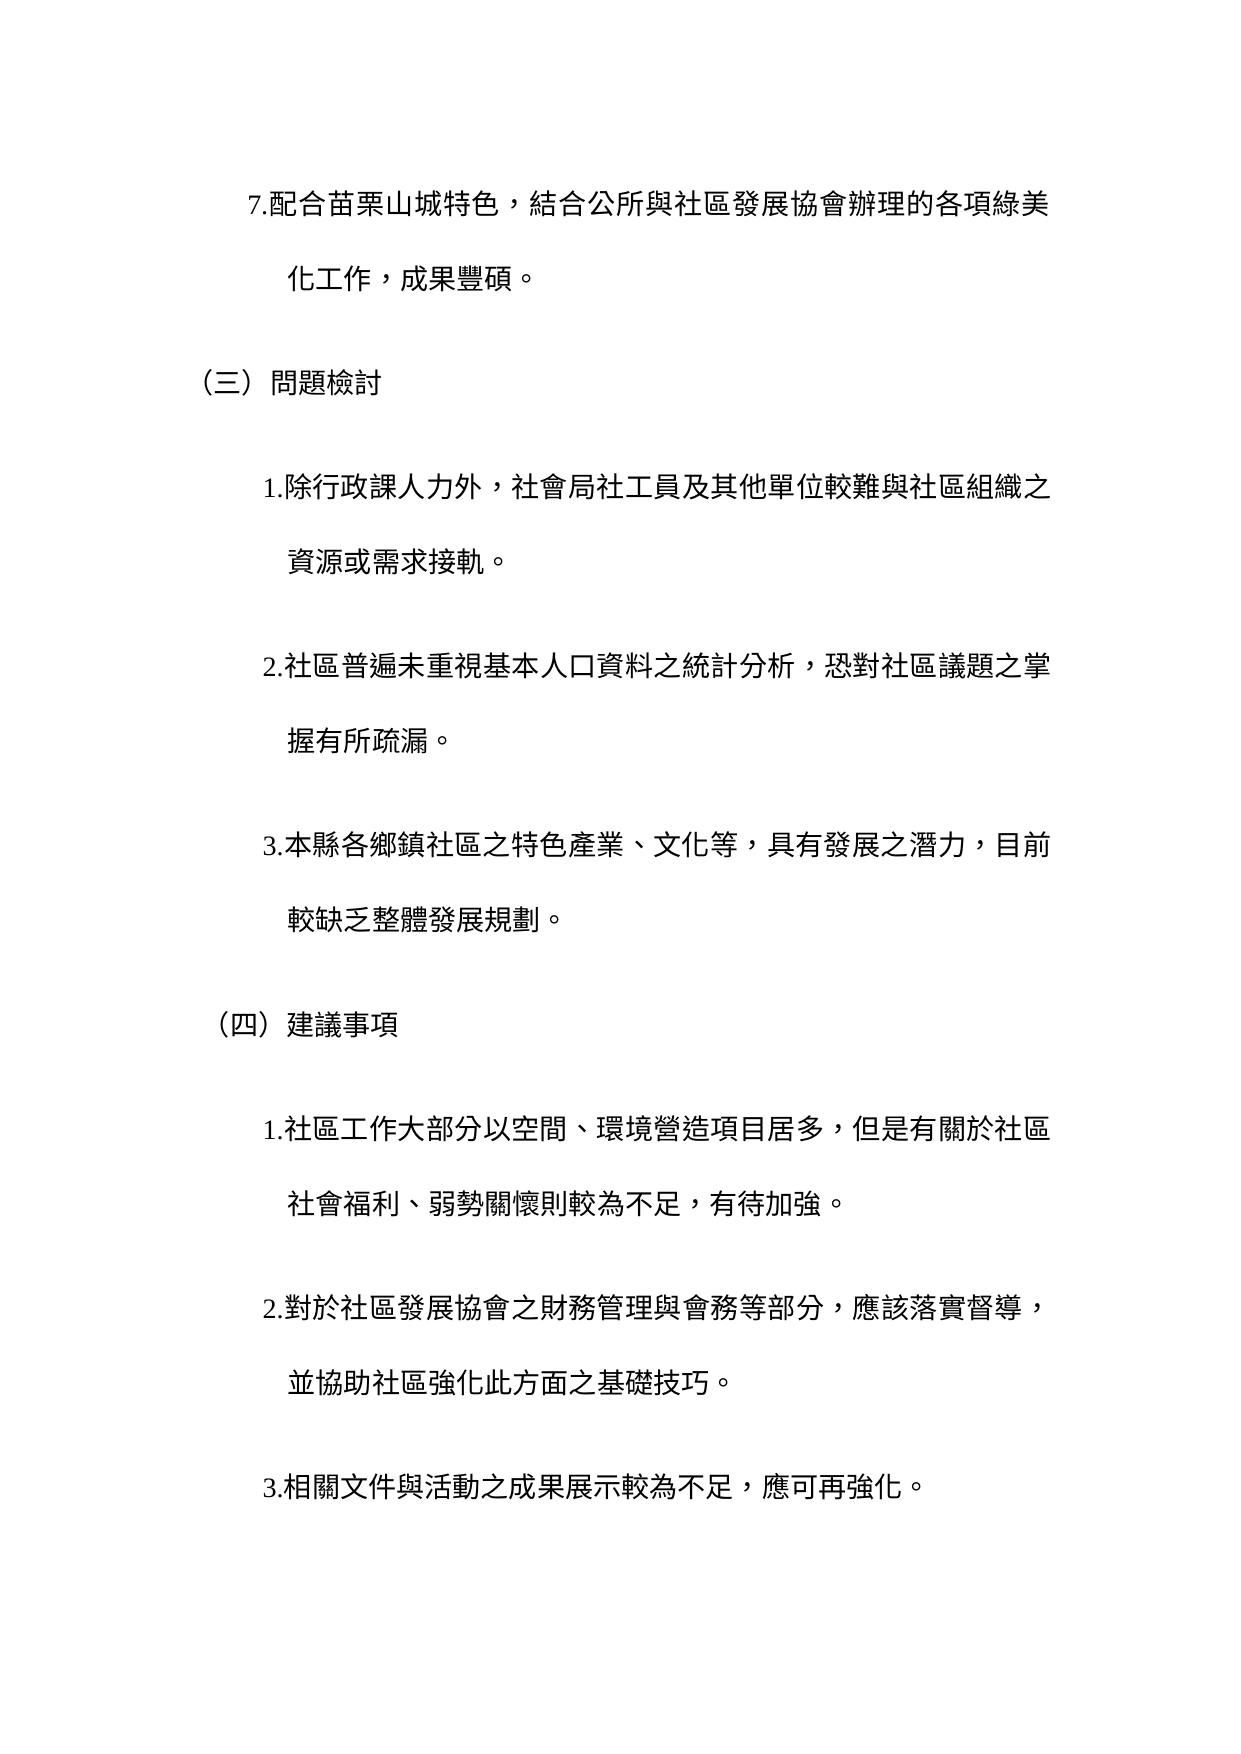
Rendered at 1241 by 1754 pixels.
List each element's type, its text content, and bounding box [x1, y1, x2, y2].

text 2.對於社區發展協會之財務管理與會務等部分，應該落實督導，並協助社區強化此方面之基礎技巧。 [262, 1269, 1053, 1419]
text （三）問題檢討 [150, 344, 978, 419]
text 1.社區工作大部分以空間、環境營造項目居多，但是有關於社區社會福利、弱勢關懷則較為不足，有待加強。 [262, 1089, 1053, 1239]
text 3.本縣各鄉鎮社區之特色產業、文化等，具有發展之潛力，目前較缺乏整體發展規劃。 [262, 806, 1053, 956]
text 7.配合苗栗山城特色，結合公所與社區發展協會辦理的各項綠美化工作，成果豐碩。 [225, 164, 1053, 314]
text 1.除行政課人力外，社會局社工員及其他單位較難與社區組織之資源或需求接軌。 [262, 448, 1053, 598]
text 3.相關文件與活動之成果展示較為不足，應可再強化。 [262, 1448, 1053, 1523]
text 2.社區普遍未重視基本人口資料之統計分析，恐對社區議題之掌握有所疏漏。 [262, 627, 1053, 777]
text （四）建議事項 [187, 985, 1053, 1060]
